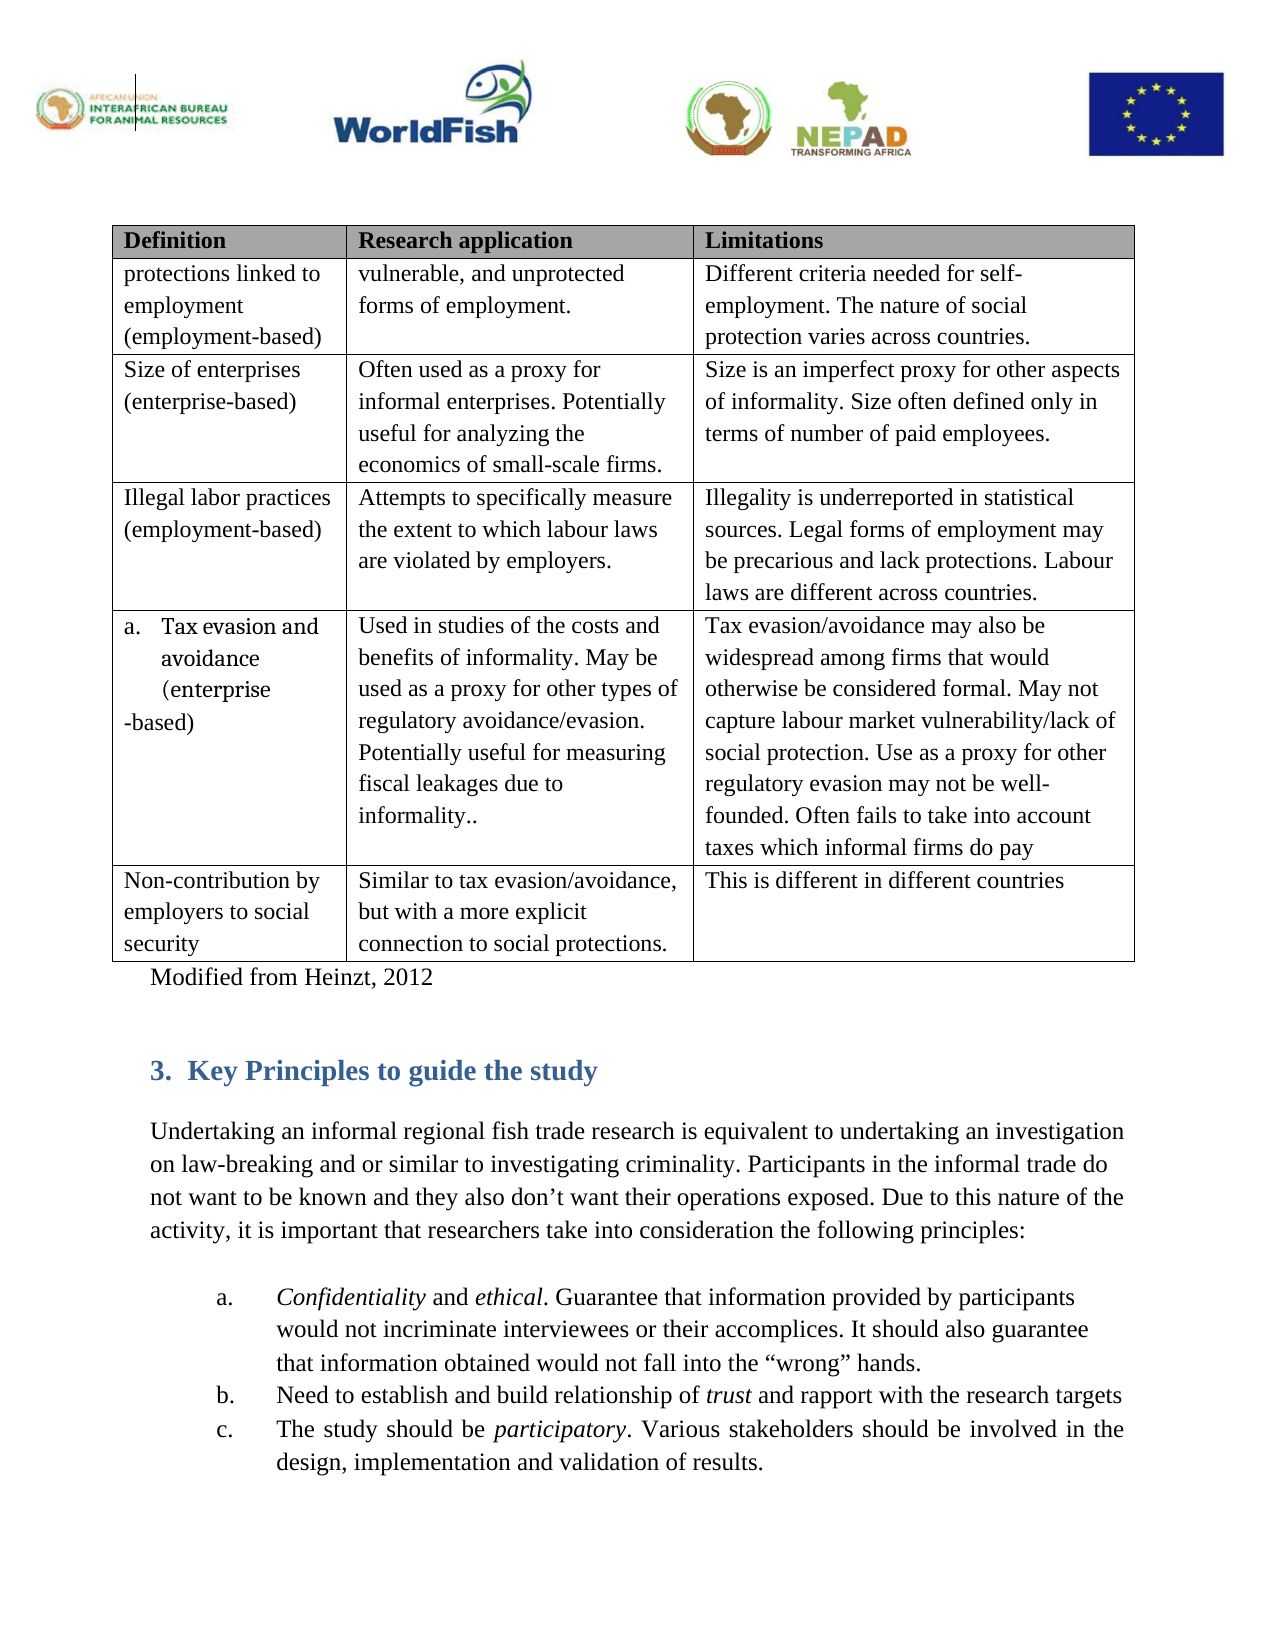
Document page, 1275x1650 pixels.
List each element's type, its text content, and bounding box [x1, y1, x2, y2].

table_cell Often used as a proxy for informal enterprises. Potentially useful for analyzing the economics of small-scale firms. [347, 355, 693, 482]
text Modified from Heinzt, 2012 [150, 962, 1125, 991]
text Undertaking an informal regional fish trade research is equivalent to undertaking an investigation on law-breaking and or similar to investigating criminality. Participants in the informal trade do not want to be known and they also don’t want their operations exposed. Due to this nature of the activity, it is important that researchers take into consideration the following principles: [150, 1116, 1125, 1244]
table_cell Illegality is underreported in statistical sources. Legal forms of employment may be precarious and lack protections. Labour laws are different across countries. [694, 483, 1134, 610]
table_cell Size is an imperfect proxy for other aspects of informality. Size often defined only in terms of number of paid employees. [694, 355, 1134, 482]
list The study should be participatory. Various stakeholders should be involved in the design, implementation and validation of results. [216, 1414, 1125, 1475]
table_cell Attempts to specifically measure the extent to which labour laws are violated by employers. [347, 483, 693, 610]
table_cell Non-contribution by employers to social security [113, 866, 346, 961]
table_cell Size of enterprises (enterprise-based) [113, 355, 346, 482]
table_cell Illegal labor practices (employment-based) [113, 483, 346, 610]
table_cell Attempts to capture precarious, vulnerable, and unprotected forms of employment. [347, 259, 693, 354]
picture [15, 45, 246, 178]
table_cell Tax evasion and avoidance (enterprise -based) [113, 611, 346, 864]
list Need to establish and build relationship of trust and rapport with the research targets [216, 1381, 1125, 1409]
picture [1086, 70, 1226, 158]
table_header Definition [113, 226, 346, 258]
subtitle Key Principles to guide the study [150, 1053, 1125, 1086]
picture [315, 42, 552, 169]
table_header Research application [347, 226, 693, 258]
table_cell Similar to tax evasion/avoidance, but with a more explicit connection to social protections. [347, 866, 693, 961]
list Confidentiality and ethical. Guarantee that information provided by participants would not incriminate interviewees or their accomplices. It should also guarantee that information obtained would not fall into the “wrong” hands. [216, 1282, 1125, 1376]
picture [670, 70, 928, 169]
table_cell Often applies only to paid employees. Different criteria needed for self-employment. The nature of social protection varies across countries. [694, 259, 1134, 354]
table_cell Tax evasion/avoidance may also be widespread among firms that would otherwise be considered formal. May not capture labour market vulnerability/lack of social protection. Use as a proxy for other regulatory evasion may not be well-founded. Often fails to take into account taxes which informal firms do pay [694, 611, 1134, 864]
table_header Limitations [694, 226, 1134, 258]
table_cell This is different in different countries [694, 866, 1134, 961]
table_cell Existence of social protections linked to employment (employment-based) [113, 259, 346, 354]
table_cell Used in studies of the costs and benefits of informality. May be used as a proxy for other types of regulatory avoidance/evasion. Potentially useful for measuring fiscal leakages due to informality.. [347, 611, 693, 864]
